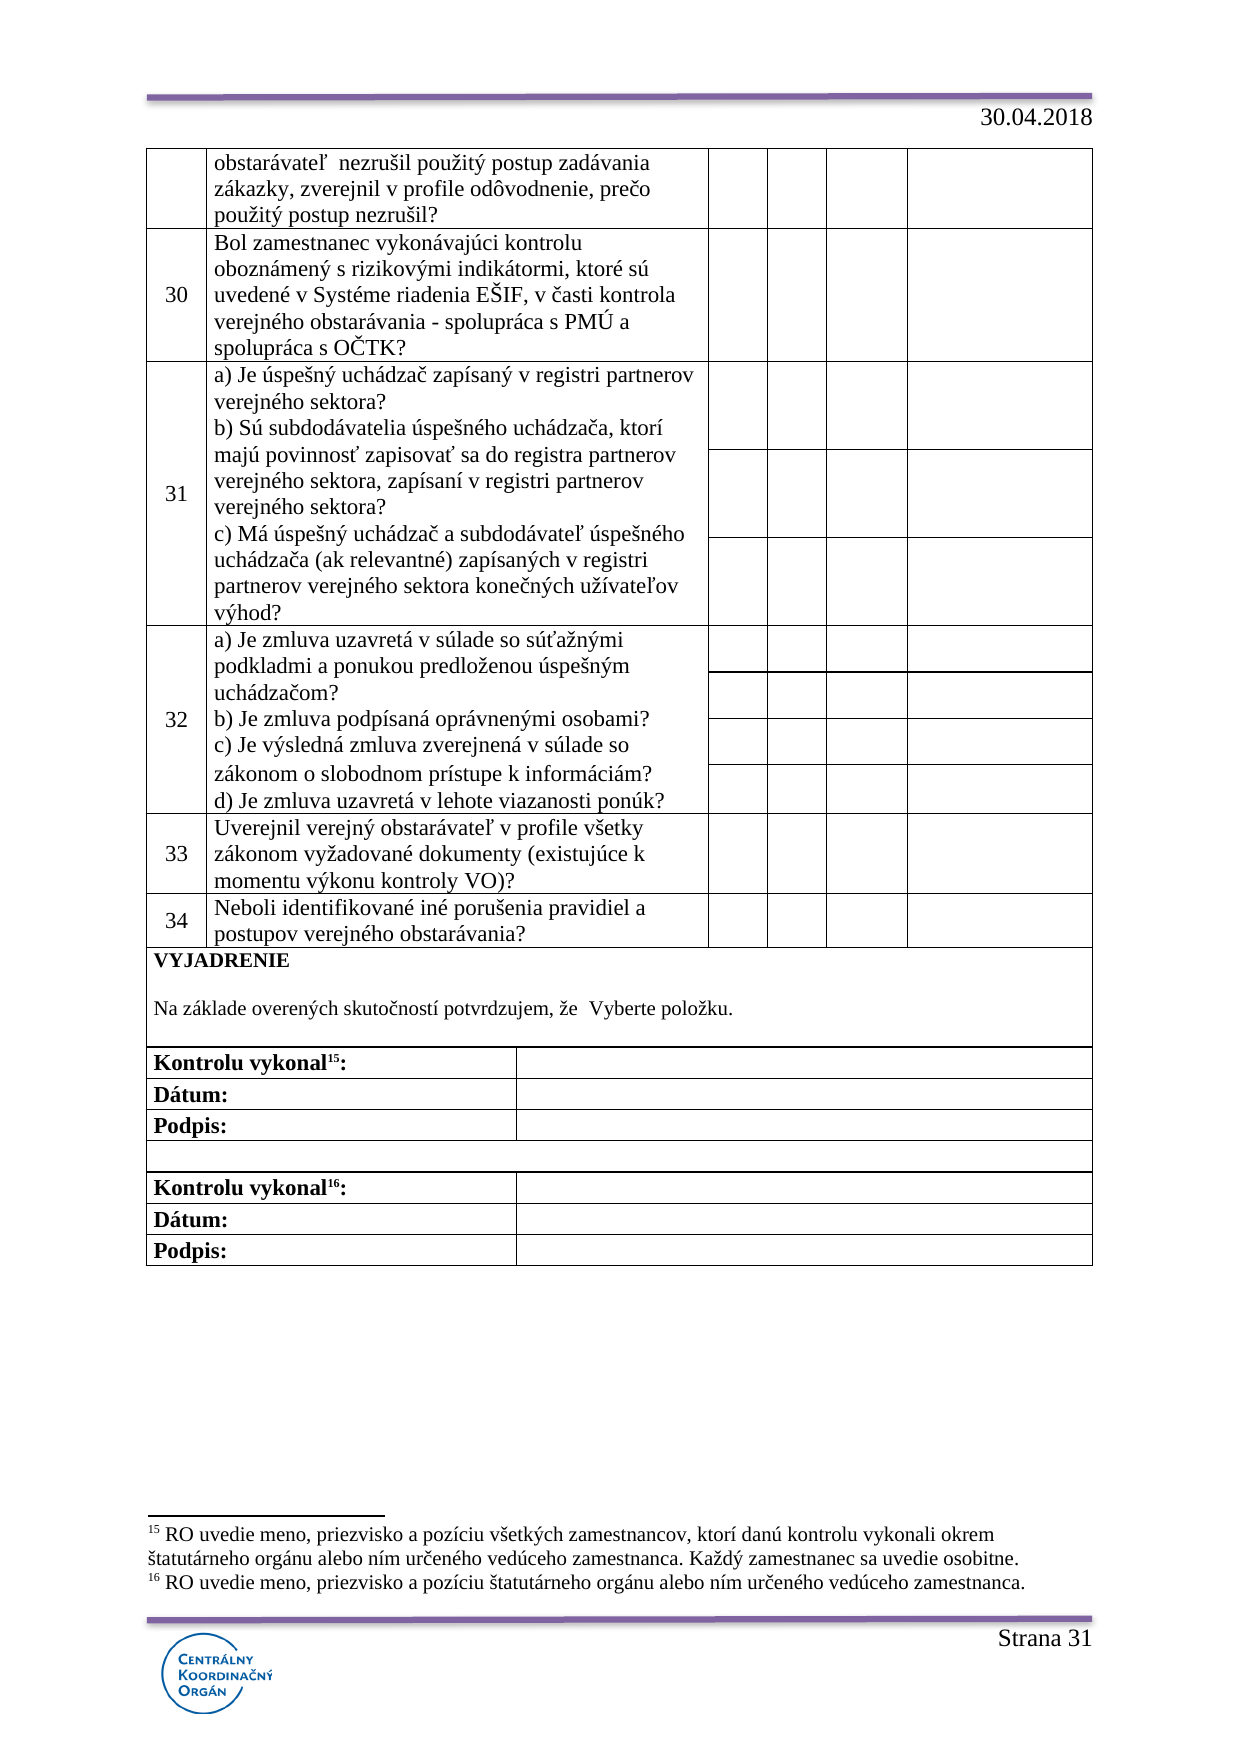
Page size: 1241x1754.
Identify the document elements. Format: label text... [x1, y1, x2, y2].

table_cell 32 [147, 626, 206, 813]
table_cell a) Je zmluva uzavretá v súlade so súťažnými podkladmi a ponukou predloženou úspešným uchádzačom? b) Je zmluva podpísaná oprávnenými osobami? c) Je výsledná zmluva zverejnená v súlade so zákonom o slobodnom prístupe k informáciám? d) Je zmluva uzavretá v lehote viazanosti ponúk? [207, 626, 708, 813]
table_cell [768, 450, 826, 537]
table_cell [768, 229, 826, 361]
table_cell [908, 673, 1092, 717]
table_cell [827, 894, 907, 947]
table_cell [709, 149, 767, 228]
table_cell [768, 626, 826, 671]
table_cell [709, 894, 767, 947]
table_cell [709, 362, 767, 448]
table_cell [827, 229, 907, 361]
table_cell [517, 1079, 1092, 1109]
table_cell [908, 814, 1092, 893]
table_cell Kontrolu vykonal: [147, 1048, 516, 1078]
table_cell [908, 538, 1092, 625]
table_cell [827, 719, 907, 763]
table_cell [517, 1204, 1092, 1234]
table_cell [827, 149, 907, 228]
table_cell Bol zamestnanec vykonávajúci kontrolu oboznámený s rizikovými indikátormi, ktoré sú uvedené v Systéme riadenia EŠIF, v časti kontrola verejného obstarávania - spolupráca s PMÚ a spolupráca s OČTK? [207, 229, 708, 361]
table_cell [517, 1110, 1092, 1140]
table_cell [709, 673, 767, 717]
table_cell [827, 765, 907, 813]
table_cell [908, 765, 1092, 813]
table_cell [768, 765, 826, 813]
table_cell [908, 229, 1092, 361]
table_cell [709, 814, 767, 893]
table_cell [709, 719, 767, 763]
table_cell [709, 450, 767, 537]
table_cell [147, 1141, 1092, 1171]
table_cell 34 [147, 894, 206, 947]
table_cell [709, 229, 767, 361]
table_cell [768, 719, 826, 763]
table_cell Uverejnil verejný obstarávateľ v profile všetky zákonom vyžadované dokumenty (existujúce k momentu výkonu kontroly VO)? [207, 814, 708, 893]
table_cell a) Je úspešný uchádzač zapísaný v registri partnerov verejného sektora? b) Sú subdodávatelia úspešného uchádzača, ktorí majú povinnosť zapisovať sa do registra partnerov verejného sektora, zapísaní v registri partnerov verejného sektora? c) Má úspešný uchádzač a subdodávateľ úspešného uchádzača (ak relevantné) zapísaných v registri partnerov verejného sektora konečných užívateľov výhod? [207, 362, 708, 625]
table_cell [827, 538, 907, 625]
table_cell VYJADRENIE Na základe overených skutočností potvrdzujem, že [147, 948, 1092, 1046]
table_cell Podpis: [147, 1110, 516, 1140]
table_cell Dátum: [147, 1079, 516, 1109]
table_cell Neboli identifikované iné porušenia pravidiel a postupov verejného obstarávania? [207, 894, 708, 947]
table_cell [908, 362, 1092, 448]
table_cell 30 [147, 229, 206, 361]
table_cell 31 [147, 362, 206, 625]
table_cell [709, 538, 767, 625]
table_cell [827, 626, 907, 671]
table_cell 33 [147, 814, 206, 893]
table_cell [908, 149, 1092, 228]
table_cell Kontrolu vykonal: [147, 1173, 516, 1203]
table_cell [207, 149, 708, 228]
table_cell [517, 1048, 1092, 1078]
table_cell [827, 814, 907, 893]
table_cell [709, 626, 767, 671]
table_cell [709, 765, 767, 813]
table_cell [768, 149, 826, 228]
table_cell [827, 673, 907, 717]
table_cell [517, 1235, 1092, 1265]
table_cell [908, 626, 1092, 671]
table_cell [827, 362, 907, 448]
table_cell [908, 450, 1092, 537]
table_cell Dátum: [147, 1204, 516, 1234]
table_cell [768, 538, 826, 625]
picture [159, 1631, 272, 1713]
table_cell Podpis: [147, 1235, 516, 1265]
table_cell [908, 719, 1092, 763]
table_cell [768, 362, 826, 448]
table_cell 29 [147, 149, 206, 228]
table_cell [908, 894, 1092, 947]
table_cell [827, 450, 907, 537]
table_cell [768, 673, 826, 717]
table_cell [768, 814, 826, 893]
table_cell [768, 894, 826, 947]
table_cell [517, 1173, 1092, 1203]
